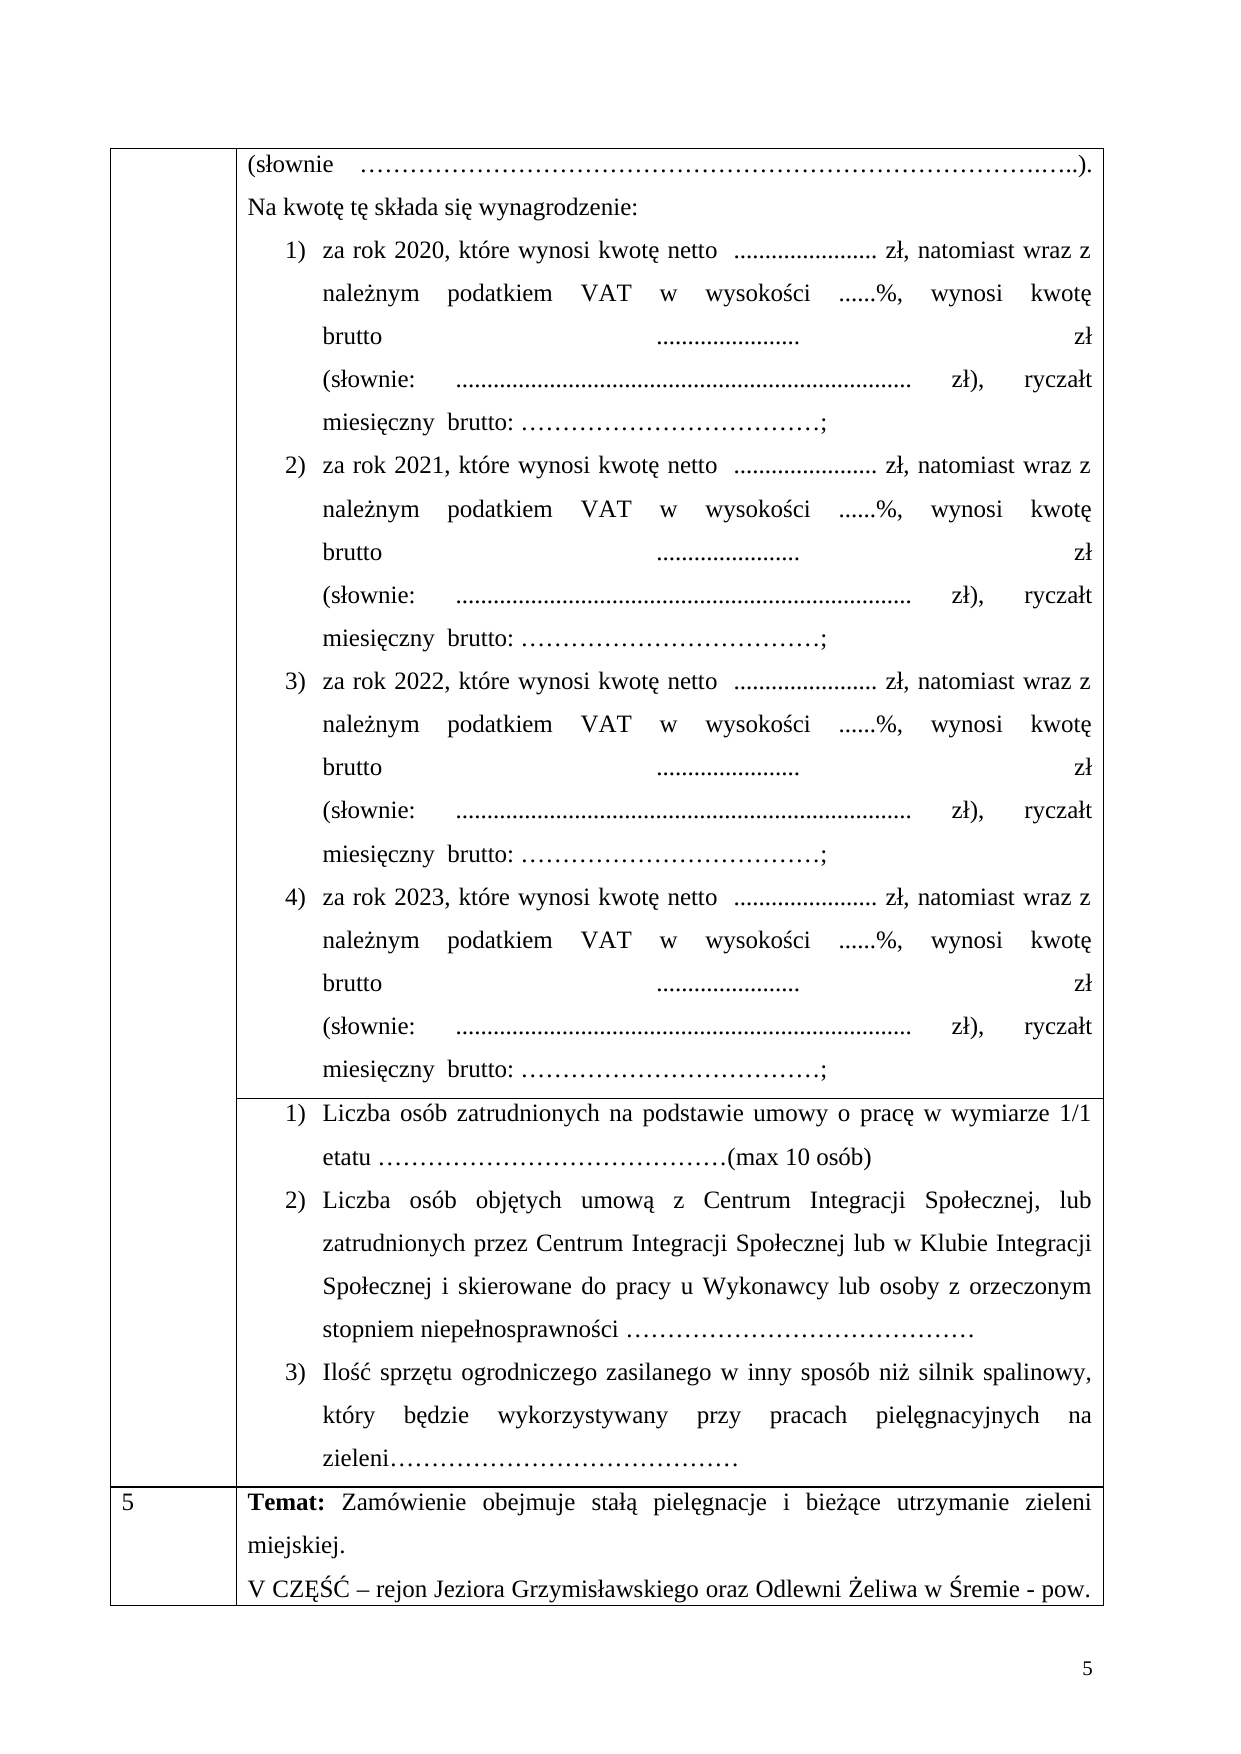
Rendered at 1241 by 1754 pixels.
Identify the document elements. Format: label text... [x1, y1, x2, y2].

table_cell 4 [111, 149, 236, 1486]
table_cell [237, 149, 1103, 1097]
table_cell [237, 1488, 1103, 1605]
table_cell Liczba osób zatrudnionych na podstawie umowy o pracę w wymiarze 1/1 etatu ……………………………………(max 10 osób) Liczba osób objętych umową z Centrum Integracji Społecznej, lub zatrudnionych przez Centrum Integracji Społecznej lub w Klubie Integracji Społecznej i skierowane do pracy u Wykonawcy lub osoby z orzeczonym stopniem niepełnosprawności …………………………………… Ilość sprzętu ogrodniczego zasilanego w inny sposób niż silnik spalinowy, który będzie wykorzystywany przy pracach pielęgnacyjnych na zieleni…………………………………… [237, 1099, 1103, 1486]
table_cell 5 [111, 1488, 236, 1605]
